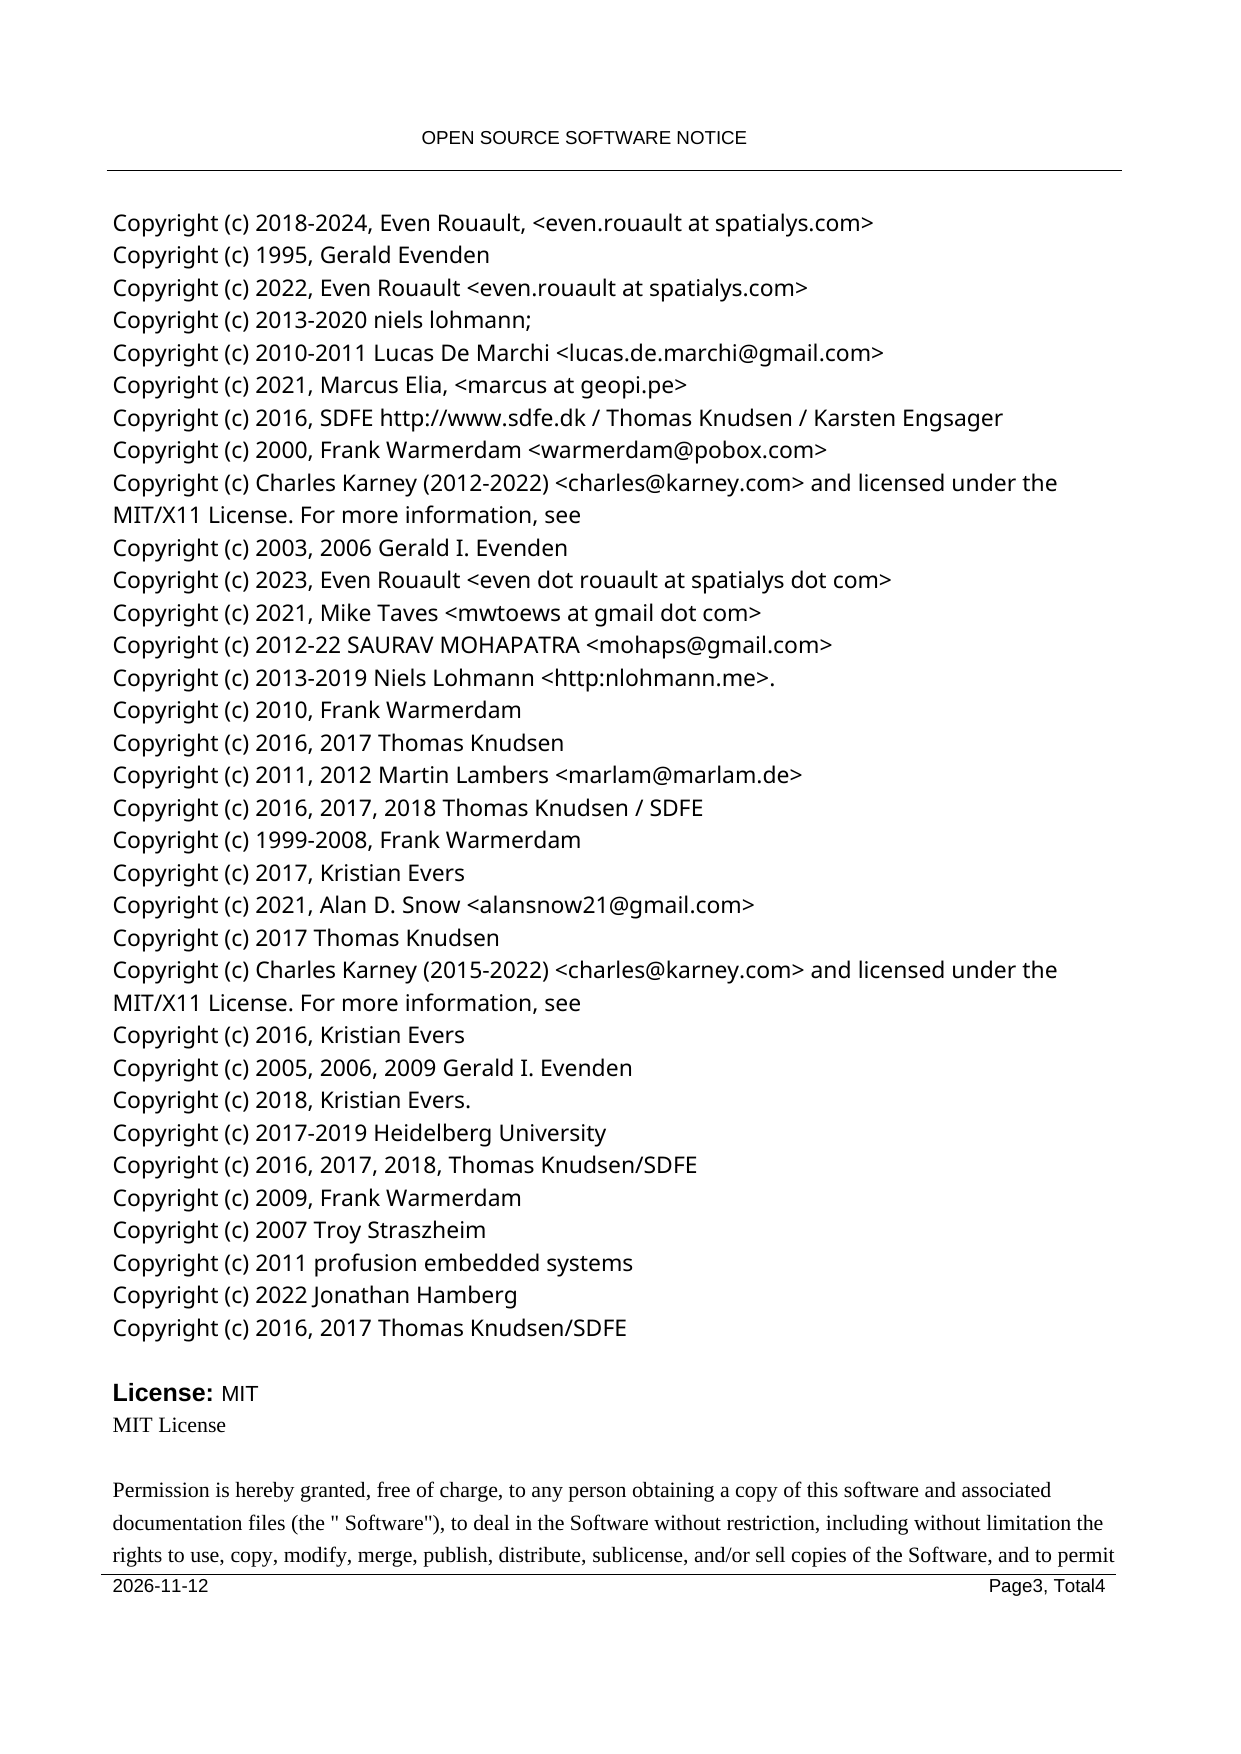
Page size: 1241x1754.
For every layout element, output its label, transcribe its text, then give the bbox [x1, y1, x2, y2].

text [112, 1409, 1128, 1571]
text License: MIT [112, 1376, 1128, 1409]
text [112, 206, 1128, 1376]
